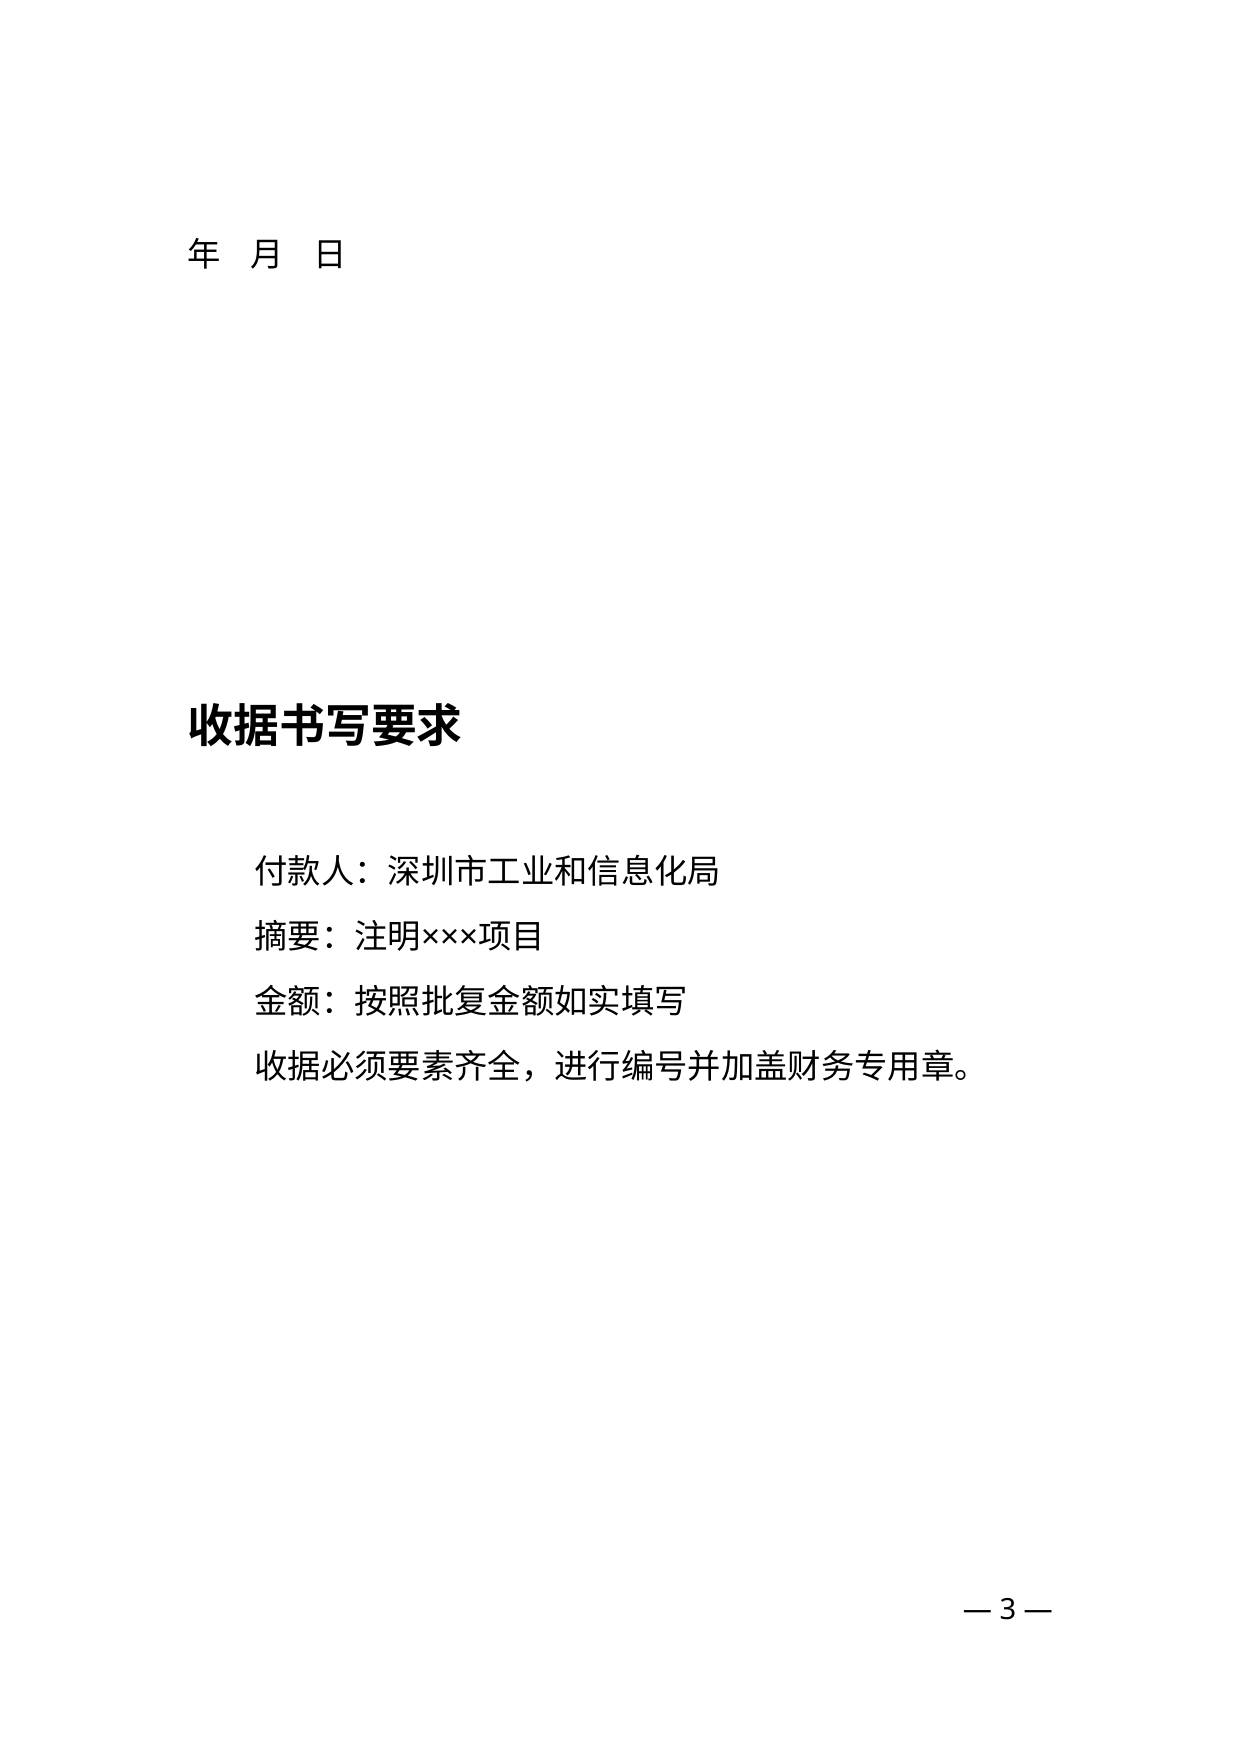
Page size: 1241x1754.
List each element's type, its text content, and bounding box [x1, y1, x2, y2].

text 年 月 日 [187, 219, 1053, 284]
text 收据书写要求 [187, 674, 1053, 771]
text 收据必须要素齐全，进行编号并加盖财务专用章。 [187, 1031, 1053, 1096]
text 摘要：注明×××项目 [187, 901, 1053, 966]
text 金额：按照批复金额如实填写 [187, 966, 1053, 1031]
text 付款人：深圳市工业和信息化局 [187, 836, 1053, 901]
